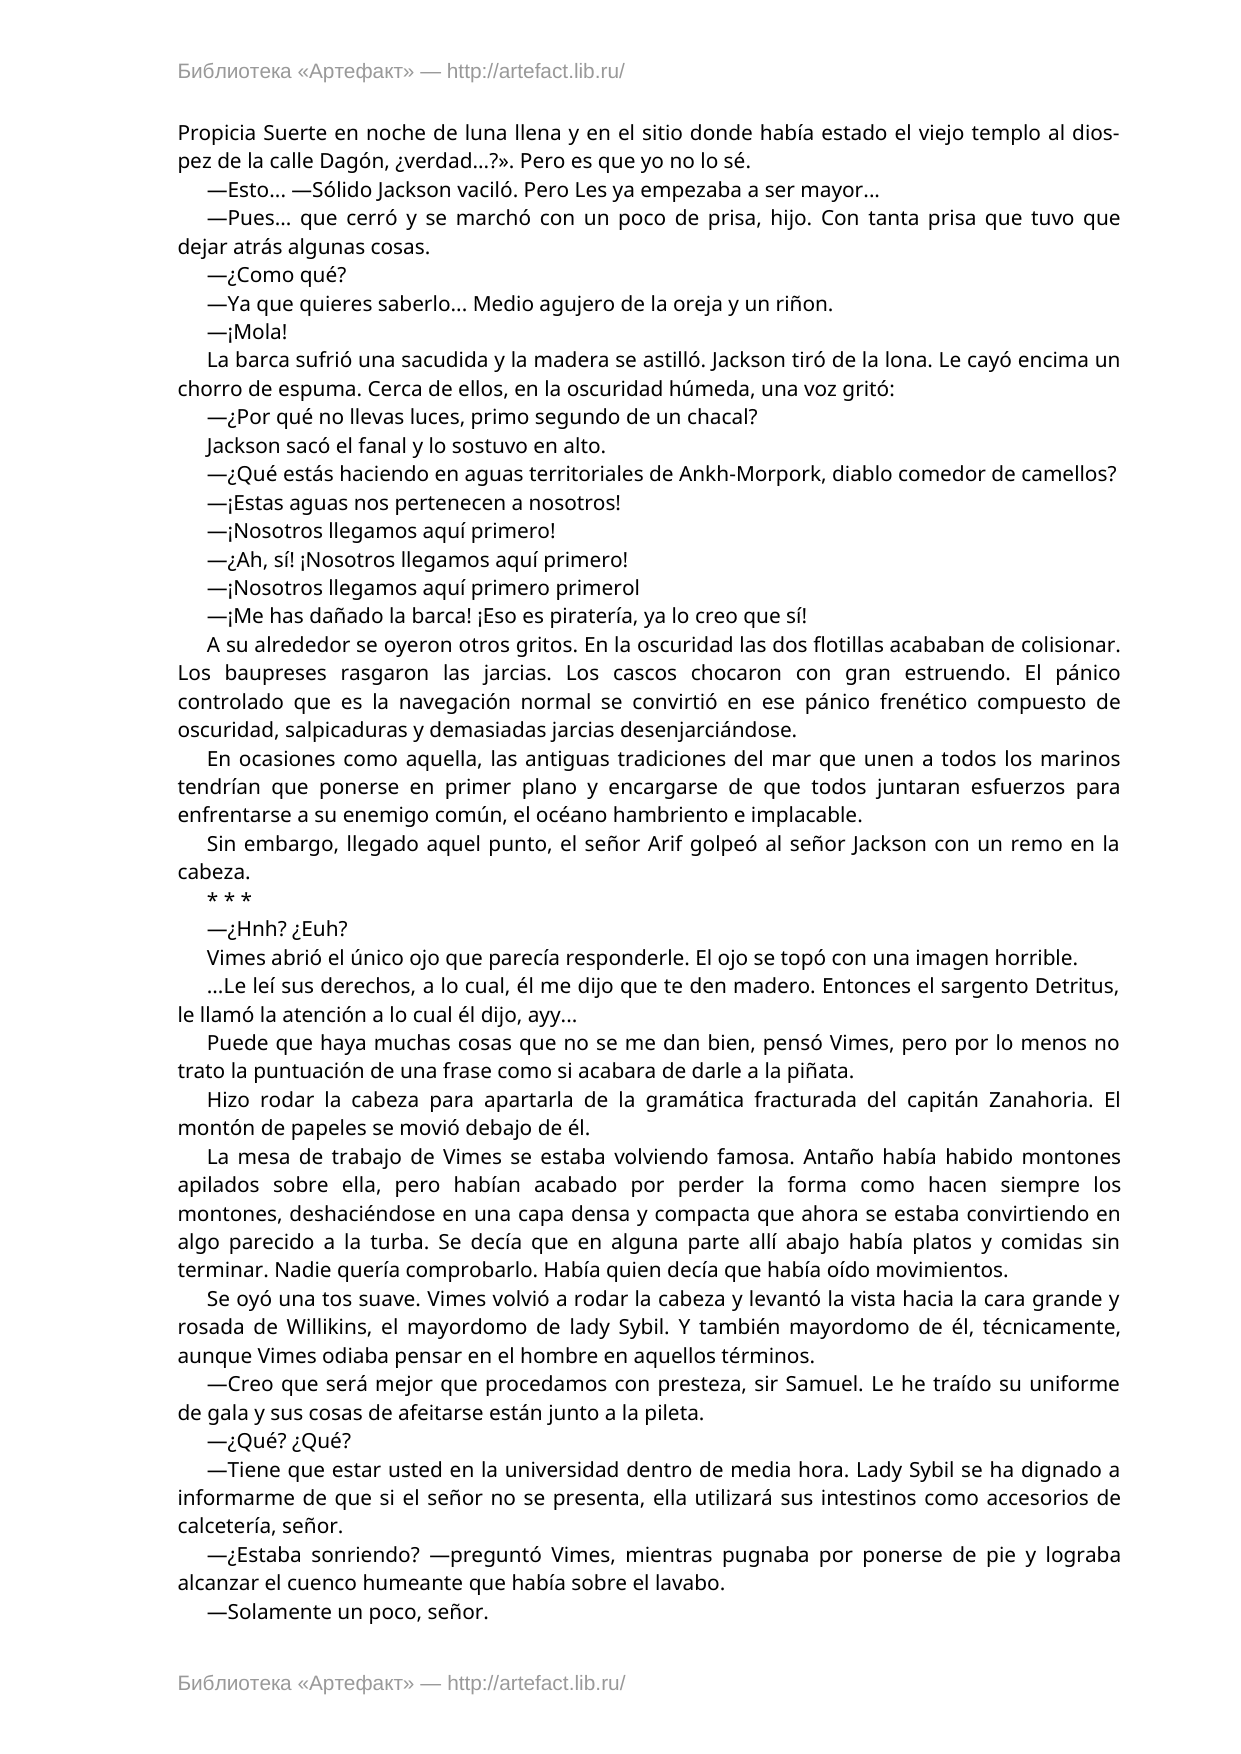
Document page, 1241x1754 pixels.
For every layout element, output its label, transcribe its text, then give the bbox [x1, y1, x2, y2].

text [177, 118, 1122, 175]
text * * * [177, 886, 1122, 914]
text La mesa de trabajo de Vimes se estaba volviendo famosa. Antaño había habido montones apilados sobre ella, pero habían acabado por perder la forma como hacen siempre los montones, deshaciéndose en una capa densa y compacta que ahora se estaba convirtiendo en algo parecido a la turba. Se decía que en alguna parte allí abajo había platos y comidas sin terminar. Nadie quería comprobarlo. Había quien decía que había oído movimientos. [177, 1142, 1122, 1284]
text —¿Ah, sí! ¡Nosotros llegamos aquí primero! [177, 545, 1122, 573]
text —¿Como qué? [177, 260, 1122, 289]
text —¿Estaba sonriendo? —preguntó Vimes, mientras pugnaba por ponerse de pie y lograba alcanzar el cuenco humeante que había sobre el lavabo. [177, 1540, 1122, 1597]
text Jackson sacó el fanal y lo sostuvo en alto. [177, 431, 1122, 459]
text —¡Me has dañado la barca! ¡Eso es piratería, ya lo creo que sí! [177, 602, 1122, 630]
text —¿Qué estás haciendo en aguas territoriales de Ankh-Morpork, diablo comedor de camellos? [177, 459, 1122, 488]
text A su alrededor se oyeron otros gritos. En la oscuridad las dos flotillas acababan de colisionar. Los baupreses rasgaron las jarcias. Los cascos chocaron con gran estruendo. El pánico controlado que es la navegación normal se convirtió en ese pánico frenético compuesto de oscuridad, salpicaduras y demasiadas jarcias desenjarciándose. [177, 630, 1122, 744]
text —¿Hnh? ¿Euh? [177, 914, 1122, 943]
text Vimes abrió el único ojo que parecía responderle. El ojo se topó con una imagen horrible. [177, 943, 1122, 971]
text Puede que haya muchas cosas que no se me dan bien, pensó Vimes, pero por lo menos no trato la puntuación de una frase como si acabara de darle a la piñata. [177, 1028, 1122, 1085]
text —Solamente un poco, señor. [177, 1597, 1122, 1625]
text —¡Estas aguas nos pertenecen a nosotros! [177, 488, 1122, 516]
text —¿Qué? ¿Qué? [177, 1426, 1122, 1455]
text —Ya que quieres saberlo... Medio agujero de la oreja y un riñon. [177, 289, 1122, 317]
text —¡Nosotros llegamos aquí primero primerol [177, 573, 1122, 602]
text La barca sufrió una sacudida y la madera se astilló. Jackson tiró de la lona. Le cayó encima un chorro de espuma. Cerca de ellos, en la oscuridad húmeda, una voz gritó: [177, 346, 1122, 402]
text Hizo rodar la cabeza para apartarla de la gramática fracturada del capitán Zanahoria. El montón de papeles se movió debajo de él. [177, 1085, 1122, 1142]
text —Esto... —Sólido Jackson vaciló. Pero Les ya empezaba a ser mayor... [177, 175, 1122, 203]
text Se oyó una tos suave. Vimes volvió a rodar la cabeza y levantó la vista hacia la cara grande y rosada de Willikins, el mayordomo de lady Sybil. Y también mayordomo de él, técnicamente, aunque Vimes odiaba pensar en el hombre en aquellos términos. [177, 1284, 1122, 1369]
text —Pues... que cerró y se marchó con un poco de prisa, hijo. Con tanta prisa que tuvo que dejar atrás algunas cosas. [177, 203, 1122, 260]
text —¡Mola! [177, 317, 1122, 346]
text En ocasiones como aquella, las antiguas tradiciones del mar que unen a todos los marinos tendrían que ponerse en primer plano y encargarse de que todos juntaran esfuerzos para enfrentarse a su enemigo común, el océano hambriento e implacable. [177, 744, 1122, 829]
text —¡Nosotros llegamos aquí primero! [177, 516, 1122, 545]
text ...Le leí sus derechos, a lo cual, él me dijo que te den madero. Entonces el sargento Detritus, le llamó la atención a lo cual él dijo, ayy... [177, 971, 1122, 1028]
text Sin embargo, llegado aquel punto, el señor Arif golpeó al señor Jackson con un remo en la cabeza. [177, 829, 1122, 886]
text —¿Por qué no llevas luces, primo segundo de un chacal? [177, 402, 1122, 431]
text —Creo que será mejor que procedamos con presteza, sir Samuel. Le he traído su uniforme de gala y sus cosas de afeitarse están junto a la pileta. [177, 1369, 1122, 1426]
text —Tiene que estar usted en la universidad dentro de media hora. Lady Sybil se ha dignado a informarme de que si el señor no se presenta, ella utilizará sus intestinos como accesorios de calcetería, señor. [177, 1455, 1122, 1540]
